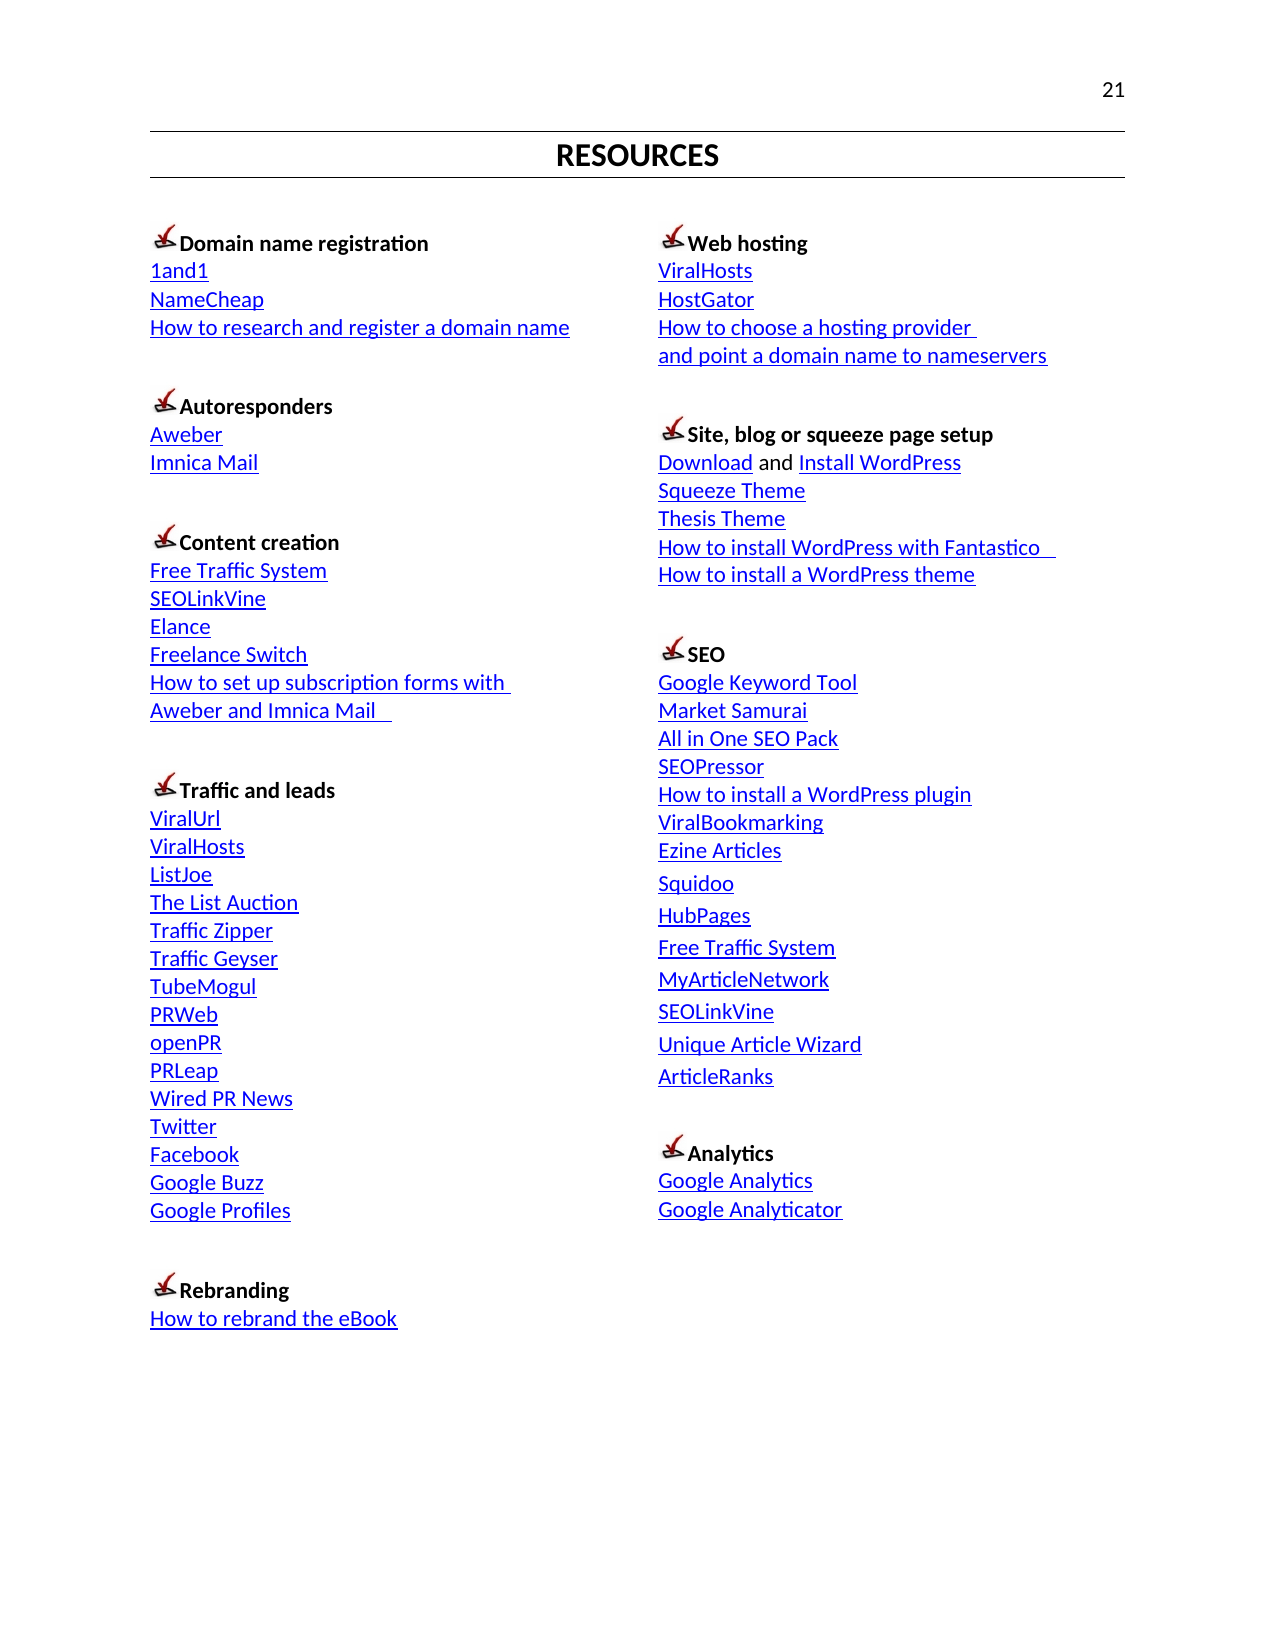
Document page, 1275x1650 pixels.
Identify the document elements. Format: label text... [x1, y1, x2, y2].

picture [150, 1252, 180, 1299]
table_header Domain name registration 1and1 NameCheap How to research and register a domain name Autoresponders Aweber Imnica Mail Content creation Free Traffic System SEOLinkVine Elance Freelance Switch How to set up subscription forms with Aweber and Imnica Mail Traffic and leads ViralUrl ViralHosts ListJoe The List Auction Traffic Zipper Traffic Geyser TubeMogul PRWeb openPR PRLeap Wired PR News Twitter Facebook Google Buzz Google Profiles Rebranding How to rebrand the eBook [139, 205, 647, 1368]
picture [658, 616, 688, 663]
picture [658, 205, 688, 251]
picture [658, 396, 688, 443]
table_header Web hosting ViralHosts HostGator How to choose a hosting provider and point a domain name to nameservers Site, blog or squeeze page setup Download and Install WordPress Squeeze Theme Thesis Theme How to install WordPress with Fantastico How to install a WordPress theme SEO Google Keyword Tool Market Samurai All in One SEO Pack SEOPressor How to install a WordPress plugin ViralBookmarking Ezine Articles Squidoo HubPages Free Traffic System MyArticleNetwork SEOLinkVine Unique Article Wizard ArticleRanks Analytics Google Analytics Google Analyticator [647, 205, 1136, 1368]
picture [150, 504, 180, 551]
picture [150, 368, 180, 415]
picture [150, 752, 180, 799]
text RESOURCES [150, 132, 1125, 177]
picture [150, 205, 180, 251]
picture [658, 1115, 688, 1161]
